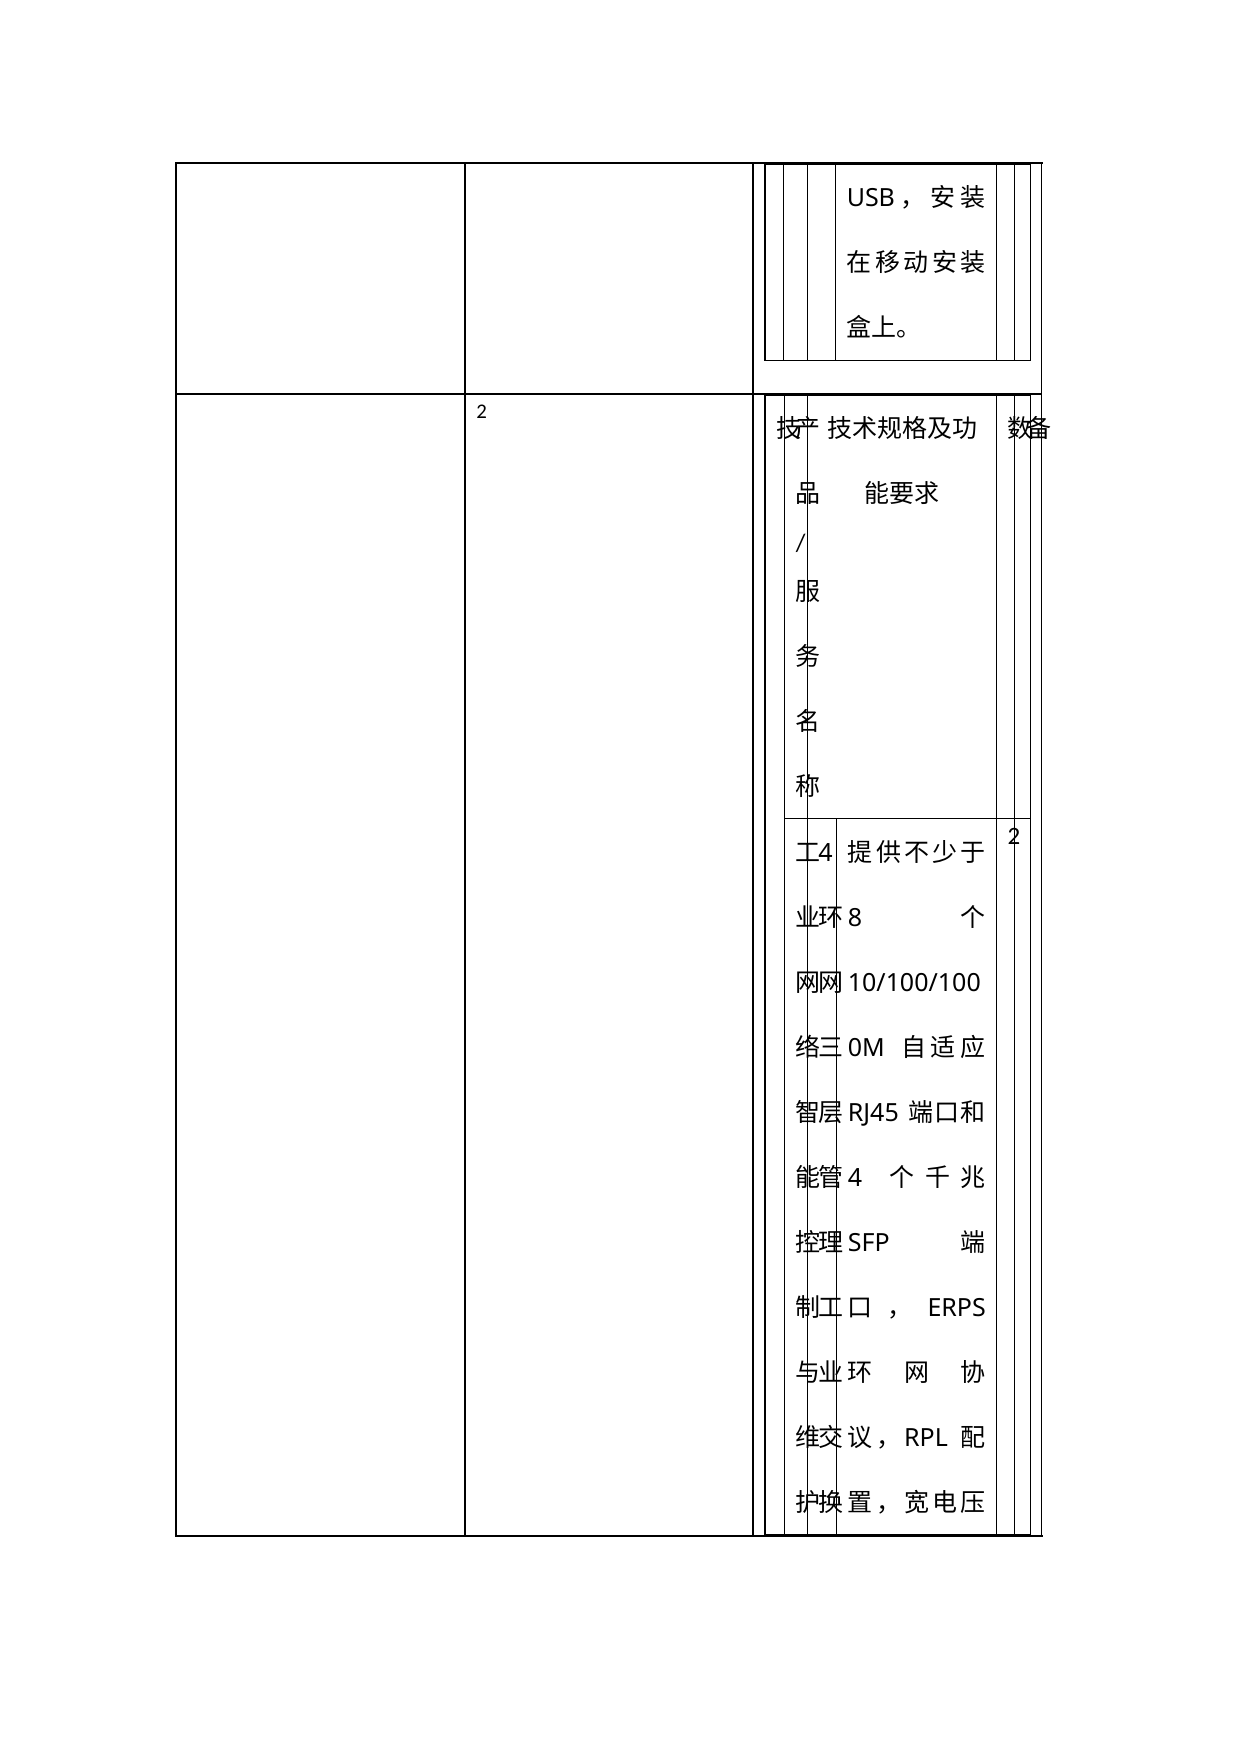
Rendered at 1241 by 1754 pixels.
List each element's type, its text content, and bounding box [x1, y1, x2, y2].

table_cell [177, 164, 464, 393]
table_cell [754, 395, 764, 1535]
table_cell 2 [466, 395, 752, 1535]
table_cell [785, 422, 791, 437]
table_cell [1031, 395, 1041, 420]
table_cell [997, 819, 1014, 1534]
table_cell 1 [466, 164, 752, 393]
table_cell [997, 396, 1014, 818]
table_cell [1015, 819, 1030, 1534]
table_cell [808, 396, 996, 818]
table_cell [1015, 396, 1030, 818]
table_cell [808, 819, 836, 1534]
table_cell [177, 395, 464, 1535]
table_cell [793, 421, 803, 425]
table_cell [785, 427, 807, 818]
table_cell [754, 164, 1041, 393]
table_cell [766, 396, 784, 1534]
table_cell [1031, 438, 1041, 1535]
table_cell [837, 819, 996, 1534]
table_cell [785, 396, 807, 420]
table_cell [785, 819, 807, 1534]
